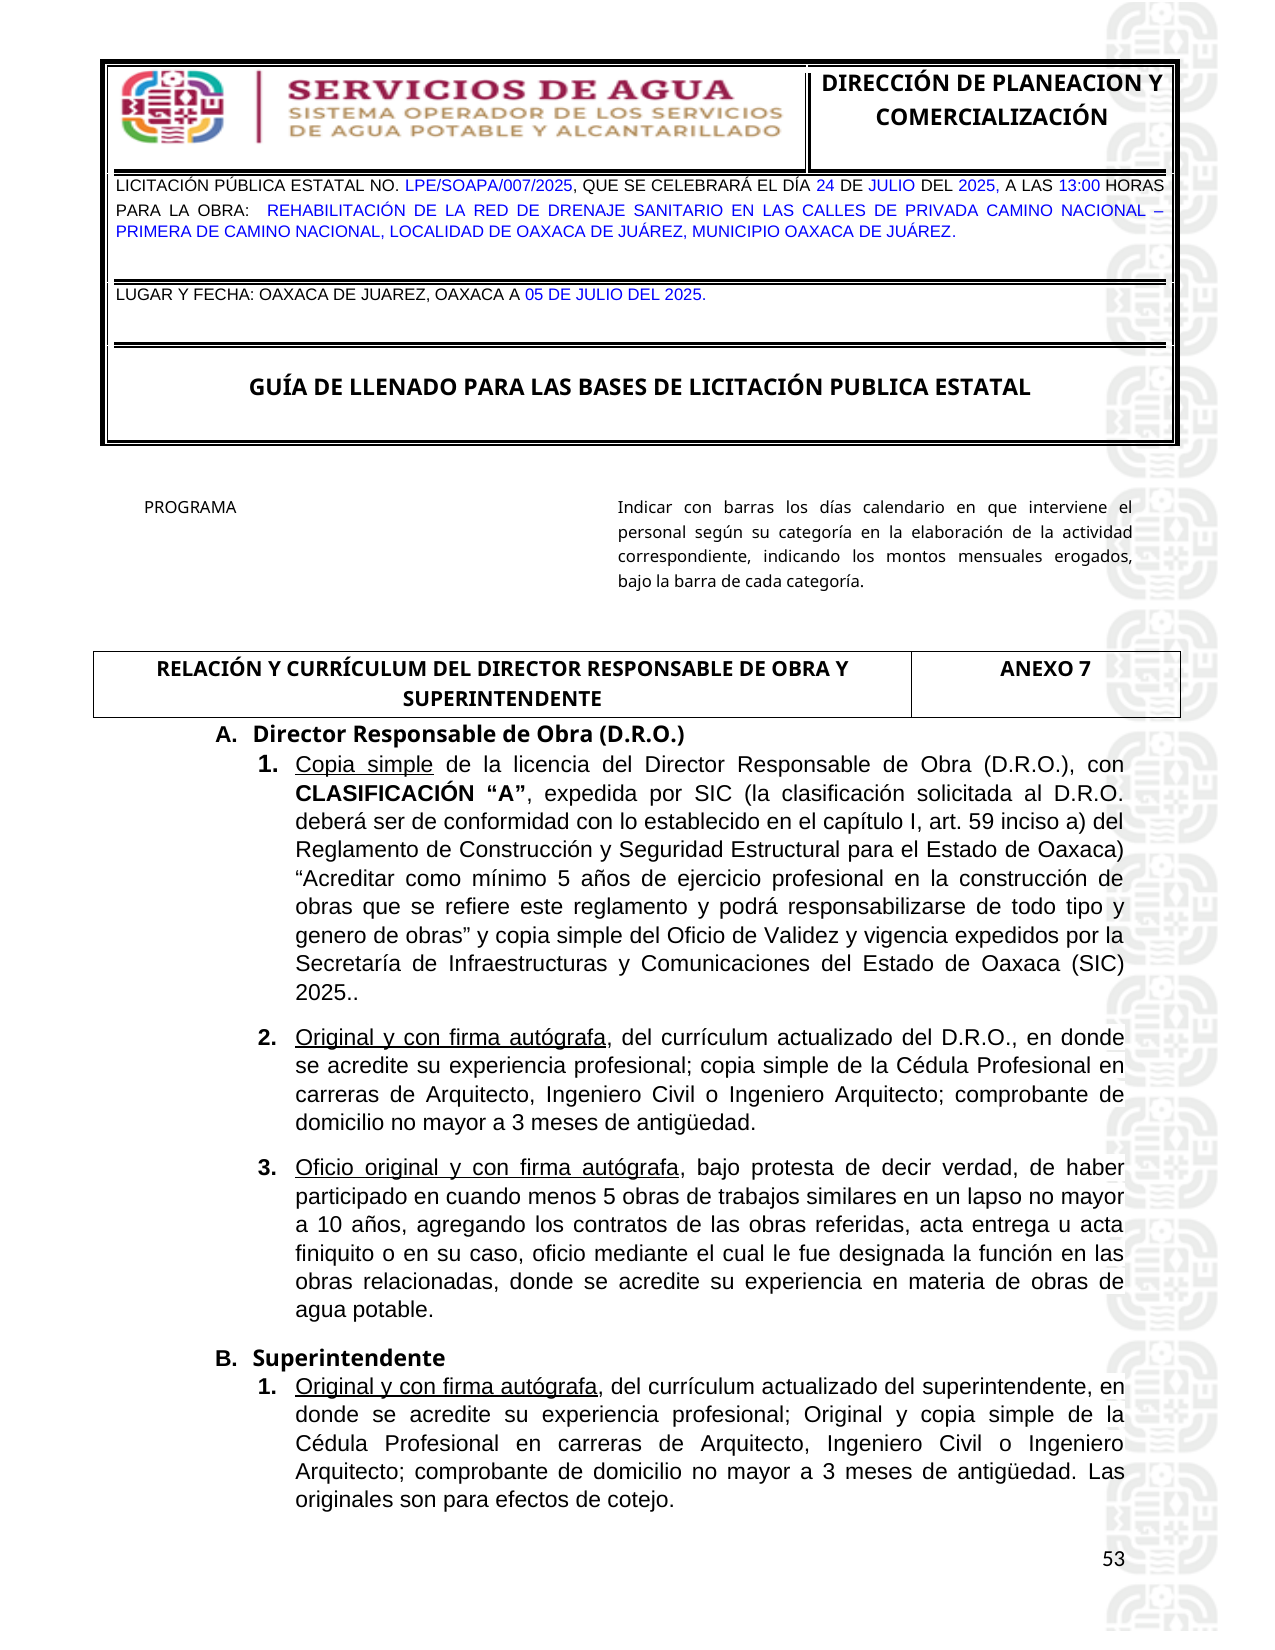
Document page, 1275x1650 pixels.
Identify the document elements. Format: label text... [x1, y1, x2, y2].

picture [1091, 2, 1221, 1631]
list Superintendente [215, 1341, 1125, 1373]
picture [1091, 64, 1175, 444]
table_cell Indicar con barras los días calendario en que interviene el personal según su categoría en la elaboración de la actividad correspondiente, indicando los montos mensuales erogados, bajo la barra de cada categoría. [610, 496, 1141, 651]
list Copia simple de la licencia del Director Responsable de Obra (D.R.O.), con CLASIFICACIÓN “A”, expedida por SIC (la clasificación solicitada al D.R.O. deberá ser de conformidad con lo establecido en el capítulo I, art. 59 inciso a) del Reglamento de Construcción y Seguridad Estructural para el Estado de Oaxaca) “Acreditar como mínimo 5 años de ejercicio profesional en la construcción de obras que se refiere este reglamento y podrá responsabilizarse de todo tipo y genero de obras” y copia simple del Oficio de Validez y vigencia expedidos por la Secretaría de Infraestructuras y Comunicaciones del Estado de Oaxaca (SIC) 2025.. [258, 749, 1125, 1005]
table_cell ANEXO 7 [912, 652, 1180, 717]
table_cell RELACIÓN Y CURRÍCULUM DEL DIRECTOR RESPONSABLE DE OBRA Y SUPERINTENDENTE [94, 652, 911, 717]
list Director Responsable de Obra (D.R.O.) [215, 718, 1125, 749]
picture [117, 67, 791, 156]
list Oficio original y con firma autógrafa, bajo protesta de decir verdad, de haber participado en cuando menos 5 obras de trabajos similares en un lapso no mayor a 10 años, agregando los contratos de las obras referidas, acta entrega u acta finiquito o en su caso, oficio mediante el cual le fue designada la función en las obras relacionadas, donde se acredite su experiencia en materia de obras de agua potable. [258, 1181, 1125, 1323]
list Original y con firma autógrafa, del currículum actualizado del D.R.O., en donde se acredite su experiencia profesional; copia simple de la Cédula Profesional en carreras de Arquitecto, Ingeniero Civil o Ingeniero Arquitecto; comprobante de domicilio no mayor a 3 meses de antigüedad. [258, 1024, 1125, 1135]
list Original y con firma autógrafa, del currículum actualizado del superintendente, en donde se acredite su experiencia profesional; Original y copia simple de la Cédula Profesional en carreras de Arquitecto, Ingeniero Civil o Ingeniero Arquitecto; comprobante de domicilio no mayor a 3 meses de antigüedad. Las originales son para efectos de cotejo. [258, 1373, 1125, 1513]
table_cell PROGRAMA [137, 496, 610, 651]
